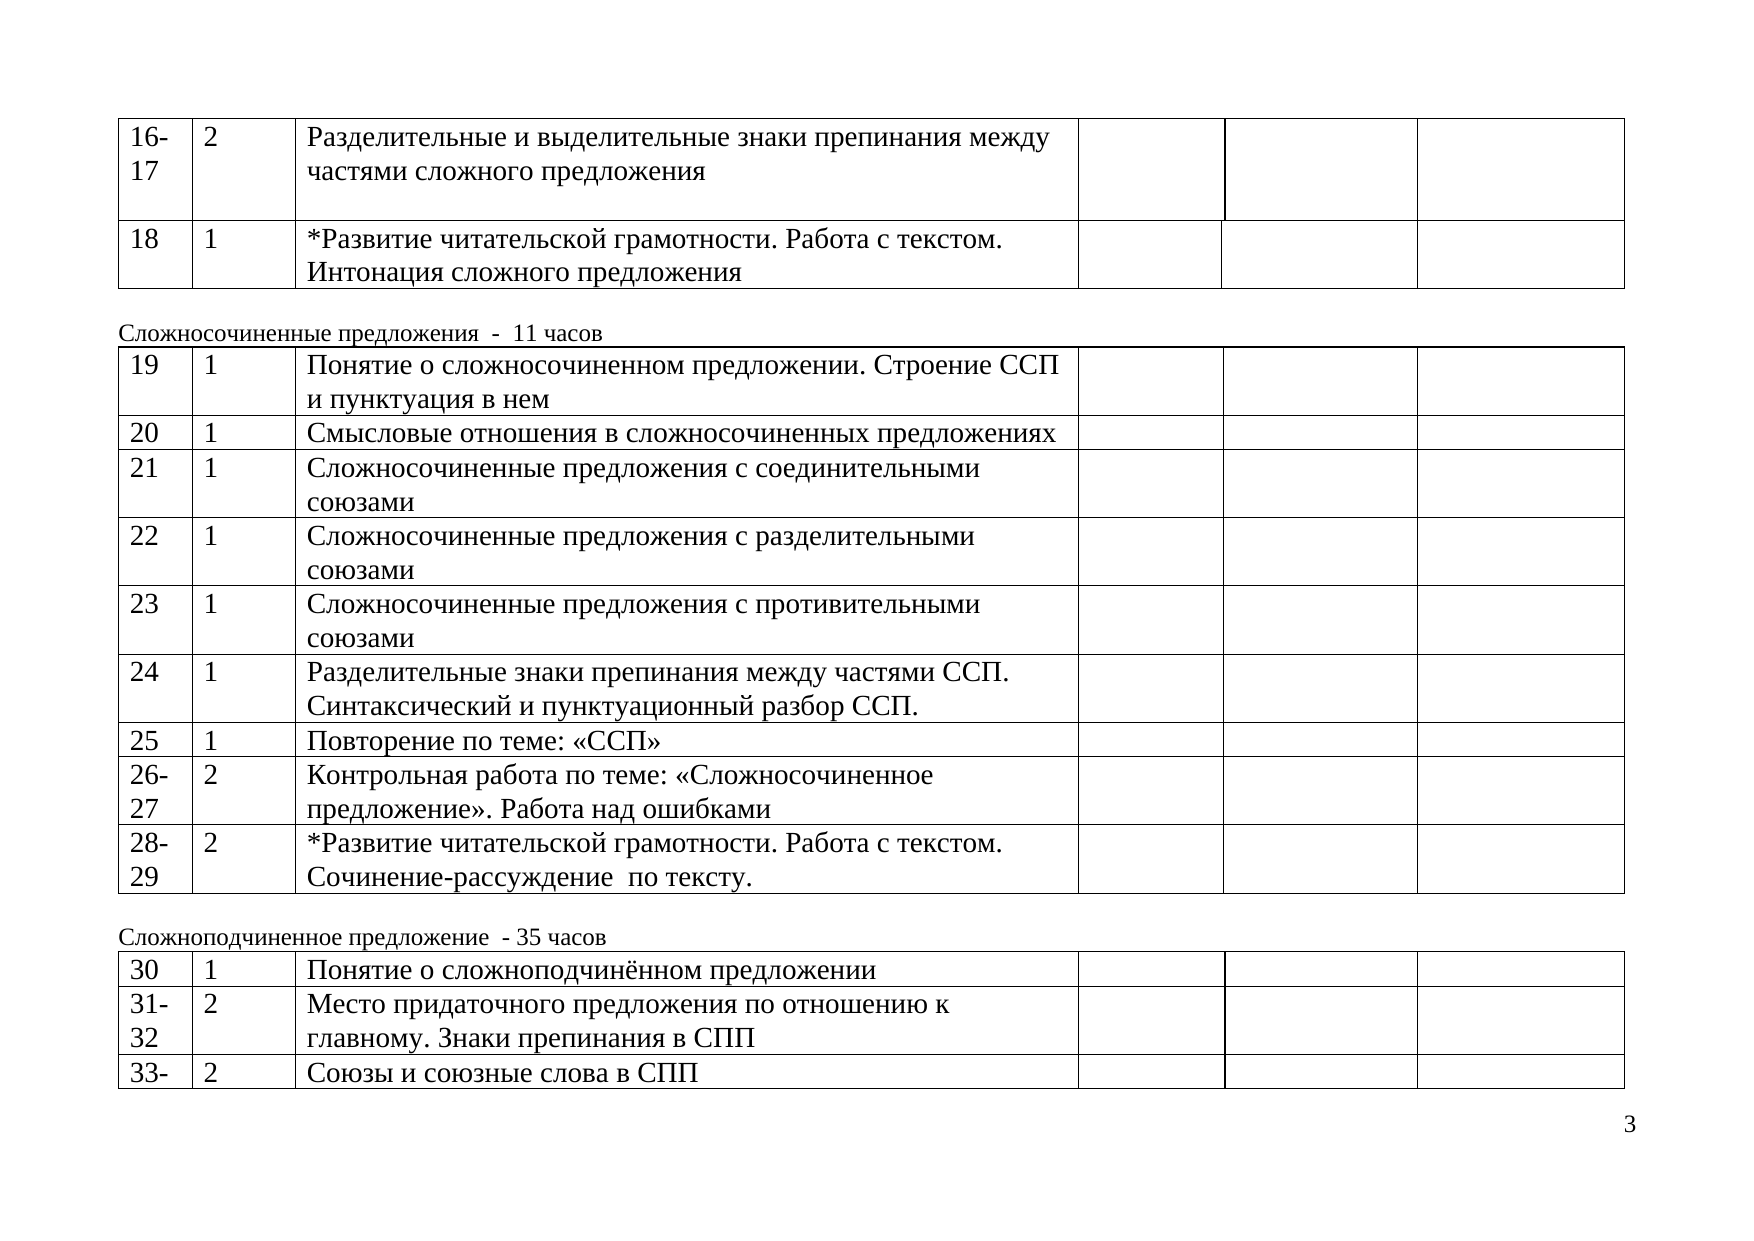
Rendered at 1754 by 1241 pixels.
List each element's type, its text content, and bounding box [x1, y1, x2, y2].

table_cell 1 [193, 416, 295, 449]
table_cell 2 [193, 987, 295, 1054]
table_cell 25 [119, 723, 192, 756]
table_header 30 [119, 952, 192, 986]
table_cell [1224, 416, 1417, 449]
table_header [1418, 952, 1624, 986]
table_cell Разделительные знаки препинания между частями ССП. Синтаксический и пунктуационный разбор ССП. [296, 655, 1078, 722]
table_cell *Развитие читательской грамотности. Работа с текстом. Интонация сложного предложения [296, 221, 1078, 288]
table_cell [1418, 416, 1624, 449]
table_cell 2 [193, 119, 295, 220]
table_cell 1 [193, 450, 295, 517]
table_cell 1 [193, 518, 295, 585]
table_cell [1222, 221, 1417, 288]
table_cell Сложносочиненные предложения с разделительными союзами [296, 518, 1078, 585]
table_header [1079, 348, 1223, 414]
table_cell 31-32 [119, 987, 192, 1054]
text Сложноподчиненное предложение - 35 часов [118, 922, 1636, 951]
table_cell [1224, 450, 1417, 517]
table_header 19 [119, 348, 192, 414]
table_cell [1224, 655, 1417, 722]
table_cell Сложносочиненные предложения с соединительными союзами [296, 450, 1078, 517]
table_header Понятие о сложноподчинённом предложении [296, 952, 1078, 986]
table_cell [1079, 655, 1223, 722]
table_cell *Развитие читательской грамотности. Работа с текстом. Сочинение-рассуждение по тексту. [296, 825, 1078, 892]
table_cell [1226, 1055, 1417, 1088]
table_cell [1079, 119, 1224, 220]
table_cell 21 [119, 450, 192, 517]
table_cell [1418, 723, 1624, 756]
table_header 1 [193, 952, 295, 986]
table_cell 33-34 [119, 1055, 192, 1088]
table_cell [1418, 1055, 1624, 1088]
table_cell 18 [119, 221, 192, 288]
table_cell 26-27 [119, 757, 192, 824]
table_cell [1224, 518, 1417, 585]
table_cell Повторение по теме: «ССП» [296, 723, 1078, 756]
table_cell 28-29 [119, 825, 192, 892]
table_header [1418, 348, 1624, 414]
table_cell [1226, 119, 1417, 220]
table_cell 22 [119, 518, 192, 585]
table_cell 1 [193, 655, 295, 722]
table_cell [1418, 119, 1624, 220]
table_cell [1418, 586, 1624, 653]
table_cell 2 [193, 1055, 295, 1088]
table_cell 2 [193, 825, 295, 892]
table_cell Контрольная работа по теме: «Сложносочиненное предложение». Работа над ошибками [296, 757, 1078, 824]
table_cell 24 [119, 655, 192, 722]
table_cell [1079, 723, 1223, 756]
table_cell Разделительные и выделительные знаки препинания между частями сложного предложения [296, 119, 1078, 220]
table_cell [1418, 450, 1624, 517]
table_cell Смысловые отношения в сложносочиненных предложениях [296, 416, 1078, 449]
table_header Понятие о сложносочиненном предложении. Строение ССП и пунктуация в нем [296, 348, 1078, 414]
table_cell [1224, 723, 1417, 756]
table_cell [1224, 586, 1417, 653]
table_cell [1079, 987, 1224, 1054]
table_cell [1418, 655, 1624, 722]
table_cell Сложносочиненные предложения с противительными союзами [296, 586, 1078, 653]
table_cell [1079, 1055, 1224, 1088]
table_cell [1418, 757, 1624, 824]
table_cell [1079, 416, 1223, 449]
table_cell [1418, 825, 1624, 892]
table_cell [1224, 757, 1417, 824]
table_header [1224, 348, 1417, 414]
table_header 1 [193, 348, 295, 414]
table_cell [1418, 987, 1624, 1054]
table_cell 1 [193, 586, 295, 653]
table_cell 2 [193, 757, 295, 824]
table_cell 1 [193, 221, 295, 288]
table_cell 1 [193, 723, 295, 756]
table_cell Место придаточного предложения по отношению к главному. Знаки препинания в СПП [296, 987, 1078, 1054]
table_cell [1226, 987, 1417, 1054]
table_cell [296, 1055, 1078, 1088]
table_cell [1079, 757, 1223, 824]
table_header [1079, 952, 1224, 986]
table_cell [1224, 825, 1417, 892]
table_header [1226, 952, 1417, 986]
table_cell [1079, 586, 1223, 653]
table_cell 16-17 [119, 119, 192, 220]
table_cell [1079, 450, 1223, 517]
table_cell [1418, 518, 1624, 585]
table_cell [1079, 825, 1223, 892]
table_cell 23 [119, 586, 192, 653]
table_cell 20 [119, 416, 192, 449]
table_cell [1079, 221, 1221, 288]
table_cell [1079, 518, 1223, 585]
text Сложносочиненные предложения - 11 часов [118, 318, 1636, 346]
table_cell [1418, 221, 1624, 288]
